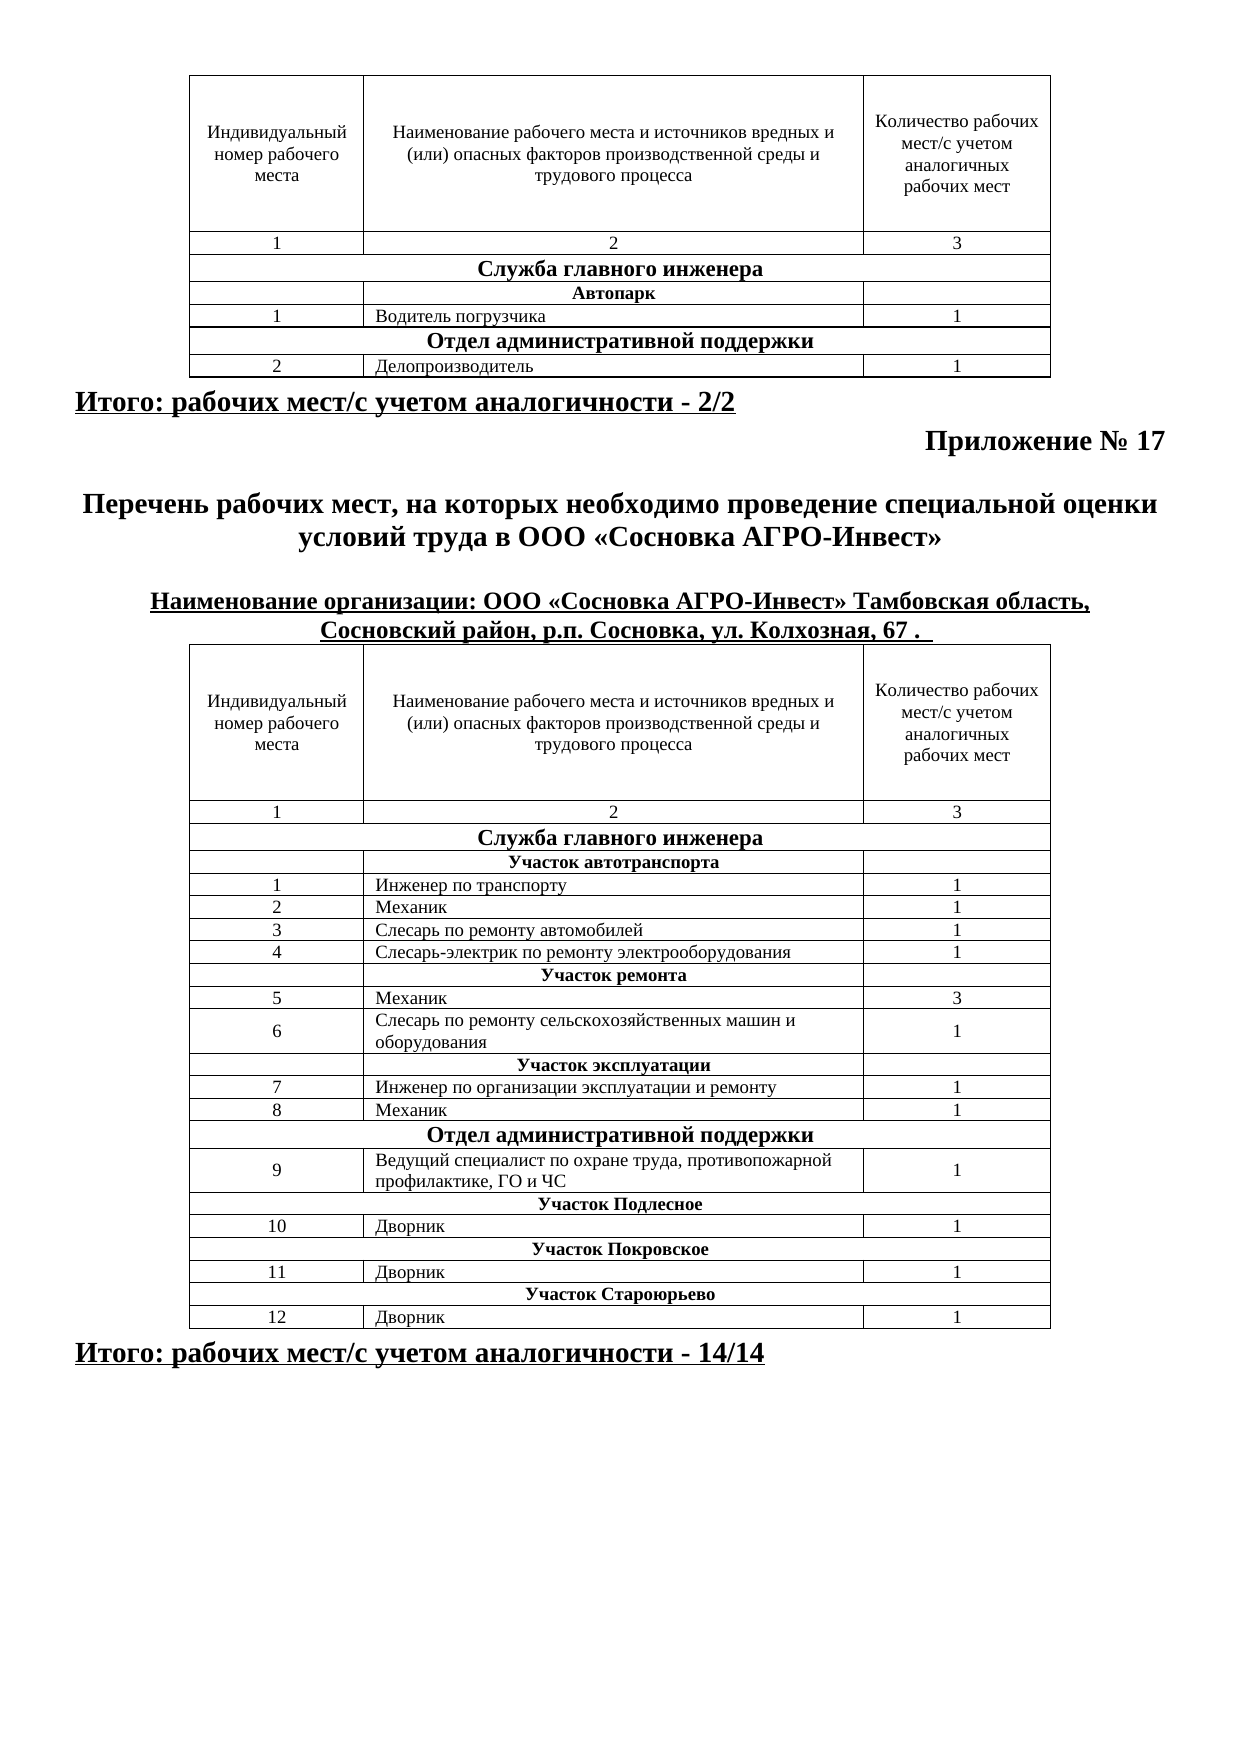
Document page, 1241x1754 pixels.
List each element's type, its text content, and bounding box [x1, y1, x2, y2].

text Итого: рабочих мест/с учетом аналогичности - 14/14 [75, 1335, 1165, 1368]
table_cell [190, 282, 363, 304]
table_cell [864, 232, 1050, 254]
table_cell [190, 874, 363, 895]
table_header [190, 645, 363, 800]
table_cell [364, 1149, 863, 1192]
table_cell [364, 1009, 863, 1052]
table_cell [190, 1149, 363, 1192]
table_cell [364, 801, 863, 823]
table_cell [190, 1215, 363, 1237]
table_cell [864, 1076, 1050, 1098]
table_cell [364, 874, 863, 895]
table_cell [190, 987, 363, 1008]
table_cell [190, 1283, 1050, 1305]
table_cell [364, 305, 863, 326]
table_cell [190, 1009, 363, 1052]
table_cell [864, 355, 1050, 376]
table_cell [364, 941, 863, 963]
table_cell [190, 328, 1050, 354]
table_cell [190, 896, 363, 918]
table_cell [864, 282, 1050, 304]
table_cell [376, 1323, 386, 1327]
text Приложение № 17 [75, 423, 1165, 457]
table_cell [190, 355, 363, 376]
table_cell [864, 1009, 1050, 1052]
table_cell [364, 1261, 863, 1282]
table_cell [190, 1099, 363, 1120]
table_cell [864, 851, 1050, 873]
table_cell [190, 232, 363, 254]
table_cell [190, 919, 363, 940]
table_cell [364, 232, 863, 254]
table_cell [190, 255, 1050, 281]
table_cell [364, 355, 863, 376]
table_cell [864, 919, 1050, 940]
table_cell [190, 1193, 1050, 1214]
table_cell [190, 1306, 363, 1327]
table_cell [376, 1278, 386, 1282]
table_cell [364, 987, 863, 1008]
text Итого: рабочих мест/с учетом аналогичности - 2/2 [75, 384, 1165, 417]
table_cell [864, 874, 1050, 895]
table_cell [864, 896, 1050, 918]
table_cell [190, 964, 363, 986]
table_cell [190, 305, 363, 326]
text Сосновский район, р.п. Сосновка, ул. Колхозная, 67 . [75, 615, 1165, 644]
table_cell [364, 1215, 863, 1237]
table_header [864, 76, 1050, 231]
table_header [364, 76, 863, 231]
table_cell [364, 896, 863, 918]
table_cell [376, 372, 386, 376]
text Перечень рабочих мест, на которых необходимо проведение специальной оценки условий труда в ООО «Сосновка АГРО-Инвест» [75, 486, 1165, 553]
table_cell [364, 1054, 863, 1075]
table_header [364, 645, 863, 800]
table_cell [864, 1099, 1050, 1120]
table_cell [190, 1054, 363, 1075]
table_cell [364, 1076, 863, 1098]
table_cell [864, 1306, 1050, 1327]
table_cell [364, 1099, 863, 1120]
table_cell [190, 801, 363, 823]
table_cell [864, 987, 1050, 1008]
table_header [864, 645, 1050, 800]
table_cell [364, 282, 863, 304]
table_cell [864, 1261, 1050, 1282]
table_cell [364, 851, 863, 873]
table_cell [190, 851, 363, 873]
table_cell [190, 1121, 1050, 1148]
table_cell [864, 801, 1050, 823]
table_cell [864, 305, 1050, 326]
text Наименование организации: ООО «Сосновка АГРО-Инвест» Тамбовская область, [75, 586, 1165, 615]
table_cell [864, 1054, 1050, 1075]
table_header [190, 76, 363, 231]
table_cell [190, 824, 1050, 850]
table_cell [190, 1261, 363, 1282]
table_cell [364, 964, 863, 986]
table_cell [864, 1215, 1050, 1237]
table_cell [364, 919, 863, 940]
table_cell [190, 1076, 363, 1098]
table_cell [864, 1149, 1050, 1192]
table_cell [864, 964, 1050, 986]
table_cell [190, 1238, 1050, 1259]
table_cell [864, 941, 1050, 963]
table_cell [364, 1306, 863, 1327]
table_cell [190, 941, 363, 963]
